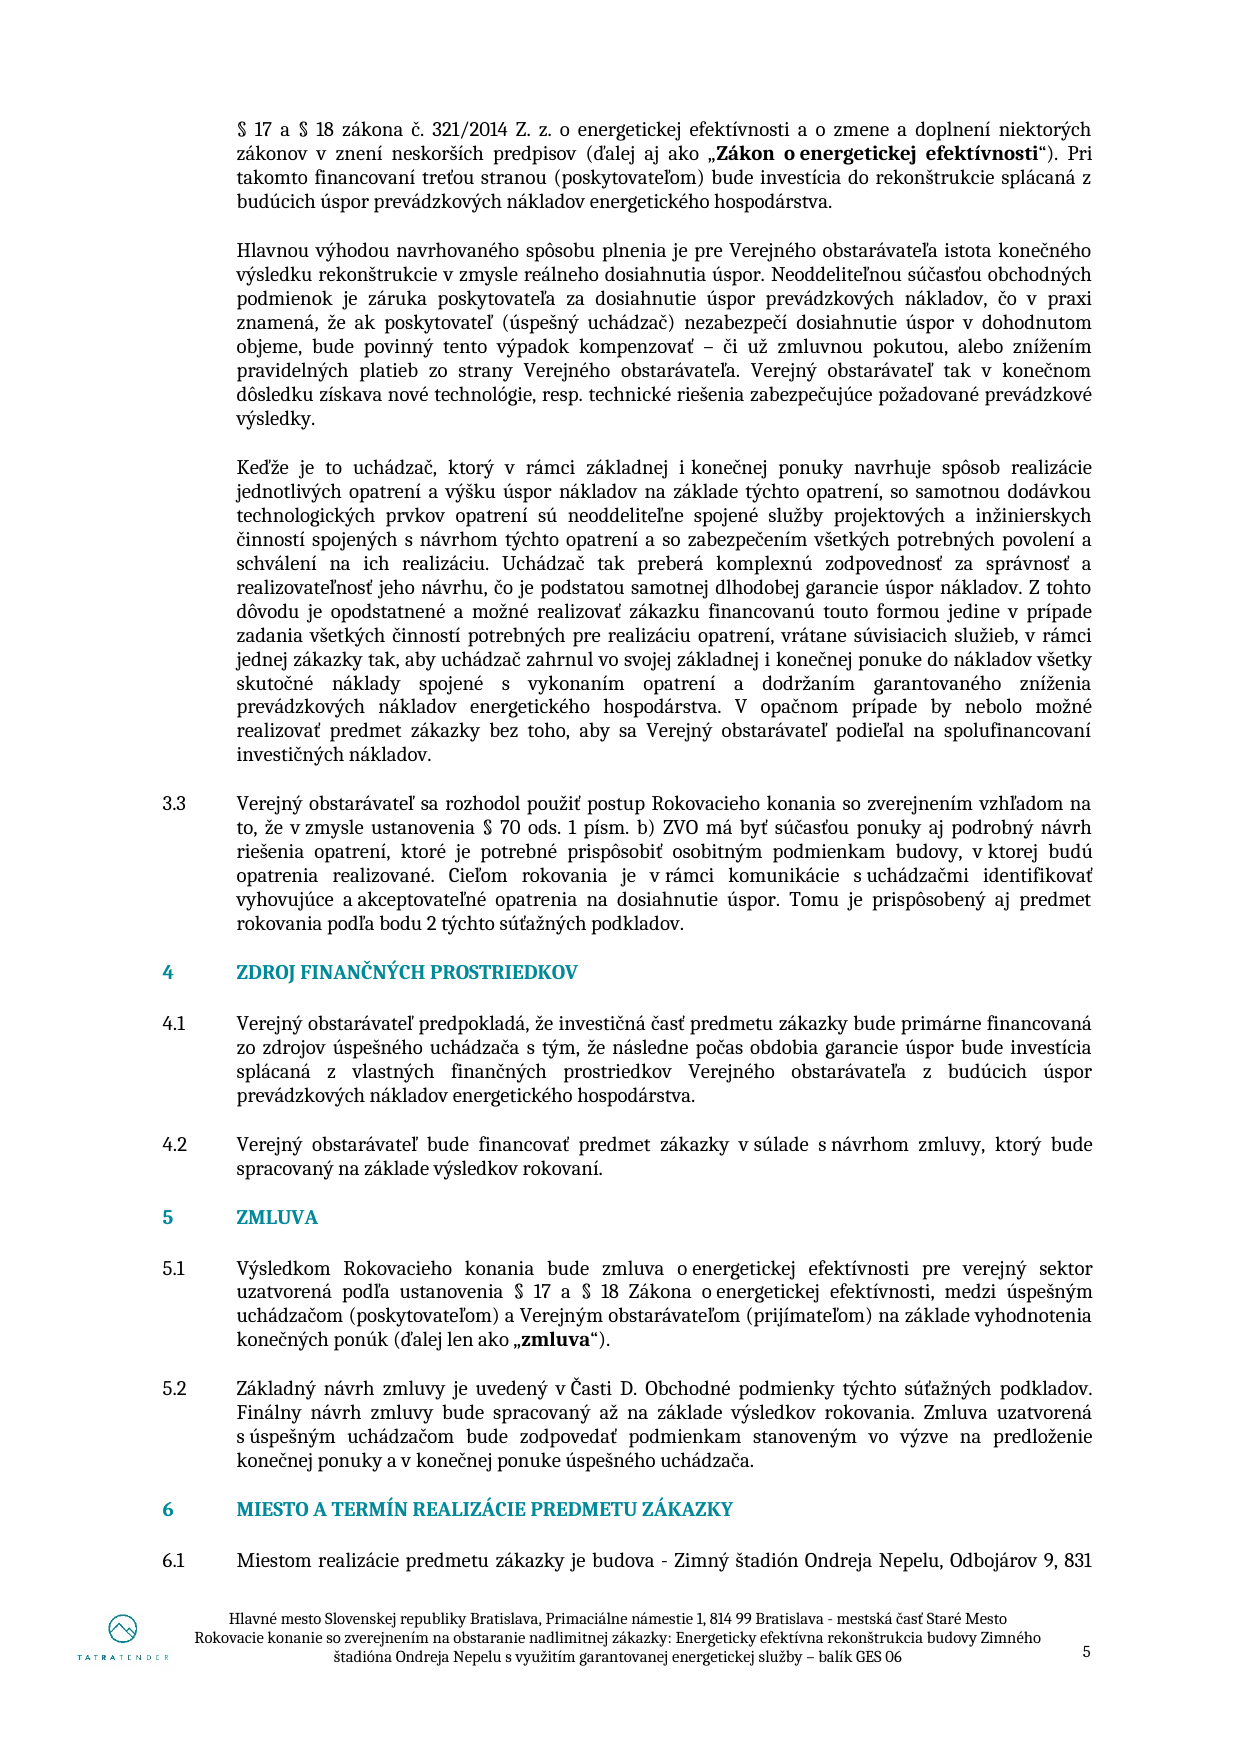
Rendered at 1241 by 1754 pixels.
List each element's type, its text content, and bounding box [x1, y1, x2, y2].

subtitle Hlavnou výhodou navrhovaného spôsobu plnenia je pre Verejného obstarávateľa istota konečného výsledku rekonštrukcie v zmysle reálneho dosiahnutia úspor. Neoddeliteľnou súčasťou obchodných podmienok je záruka poskytovateľa za dosiahnutie úspor prevádzkových nákladov, čo v praxi znamená, že ak poskytovateľ (úspešný uchádzač) nezabezpečí dosiahnutie úspor v dohodnutom objeme, bude povinný tento výpadok kompenzovať – či už zmluvnou pokutou, alebo znížením pravidelných platieb zo strany Verejného obstarávateľa. Verejný obstarávateľ tak v konečnom dôsledku získava nové technológie, resp. technické riešenia zabezpečujúce požadované prevádzkové výsledky. [236, 239, 1093, 431]
picture [56, 1590, 189, 1684]
subtitle Verejný obstarávateľ sa rozhodol použiť postup Rokovacieho konania so zverejnením vzhľadom na to, že v zmysle ustanovenia § 70 ods. 1 písm. b) ZVO má byť súčasťou ponuky aj podrobný návrh riešenia opatrení, ktoré je potrebné prispôsobiť osobitným podmienkam budovy, v ktorej budú opatrenia realizované. Cieľom rokovania je v rámci komunikácie s uchádzačmi identifikovať vyhovujúce a akceptovateľné opatrenia na dosiahnutie úspor. Tomu je prispôsobený aj predmet rokovania podľa bodu 26 týchto súťažných podkladov. [162, 792, 1093, 936]
subtitle Miestom realizácie predmetu zákazky je budova - Zimný štadión Ondreja Nepelu, Odbojárov 9, 831 04 Bratislava. [162, 1549, 1093, 1573]
subtitle Výsledkom Rokovacieho konania bude zmluva o energetickej efektívnosti pre verejný sektor uzatvorená podľa ustanovenia § 17 a § 18 Zákona o energetickej efektívnosti, medzi úspešným uchádzačom (poskytovateľom) a Verejným obstarávateľom (prijímateľom) na základe vyhodnotenia konečných ponúk (ďalej len ako „zmluva“). [162, 1256, 1093, 1352]
subtitle Základný návrh zmluvy je uvedený v Časti D. Obchodné podmienky týchto súťažných podkladov. Finálny návrh zmluvy bude spracovaný až na základe výsledkov rokovania. Zmluva uzatvorená s úspešným uchádzačom bude zodpovedať podmienkam stanoveným vo výzve na predloženie konečnej ponuky a v konečnej ponuke úspešného uchádzača. [162, 1377, 1093, 1473]
subtitle Keďže je to uchádzač, ktorý v rámci základnej i konečnej ponuky navrhuje spôsob realizácie jednotlivých opatrení a výšku úspor nákladov na základe týchto opatrení, so samotnou dodávkou technologických prvkov opatrení sú neoddeliteľne spojené služby projektových a inžinierskych činností spojených s návrhom týchto opatrení a so zabezpečením všetkých potrebných povolení a schválení na ich realizáciu. Uchádzač tak preberá komplexnú zodpovednosť za správnosť a realizovateľnosť jeho návrhu, čo je podstatou samotnej dlhodobej garancie úspor nákladov. Z tohto dôvodu je opodstatnené a možné realizovať zákazku financovanú touto formou jedine v prípade zadania všetkých činností potrebných pre realizáciu opatrení, vrátane súvisiacich služieb, v rámci jednej zákazky tak, aby uchádzač zahrnul vo svojej základnej i konečnej ponuke do nákladov všetky skutočné náklady spojené s vykonaním opatrení a dodržaním garantovaného zníženia prevádzkových nákladov energetického hospodárstva. V opačnom prípade by nebolo možné realizovať predmet zákazky bez toho, aby sa Verejný obstarávateľ podieľal na spolufinancovaní investičných nákladov. [236, 456, 1093, 767]
subtitle Verejný obstarávateľ predpokladá, že investičná časť predmetu zákazky bude primárne financovaná zo zdrojov úspešného uchádzača s tým, že následne počas obdobia garancie úspor bude investícia splácaná z vlastných finančných prostriedkov Verejného obstarávateľa z budúcich úspor prevádzkových nákladov energetického hospodárstva. [162, 1012, 1093, 1107]
subtitle Verejný obstarávateľ bude financovať predmet zákazky v súlade s návrhom zmluvy, ktorý bude spracovaný na základe výsledkov rokovaní. [162, 1132, 1093, 1180]
subtitle Zmluva [162, 1205, 1093, 1229]
subtitle Zdroj finančných prostriedkov [162, 961, 1093, 985]
subtitle Miesto a termín realizácie predmetu zákazky [162, 1498, 1093, 1522]
